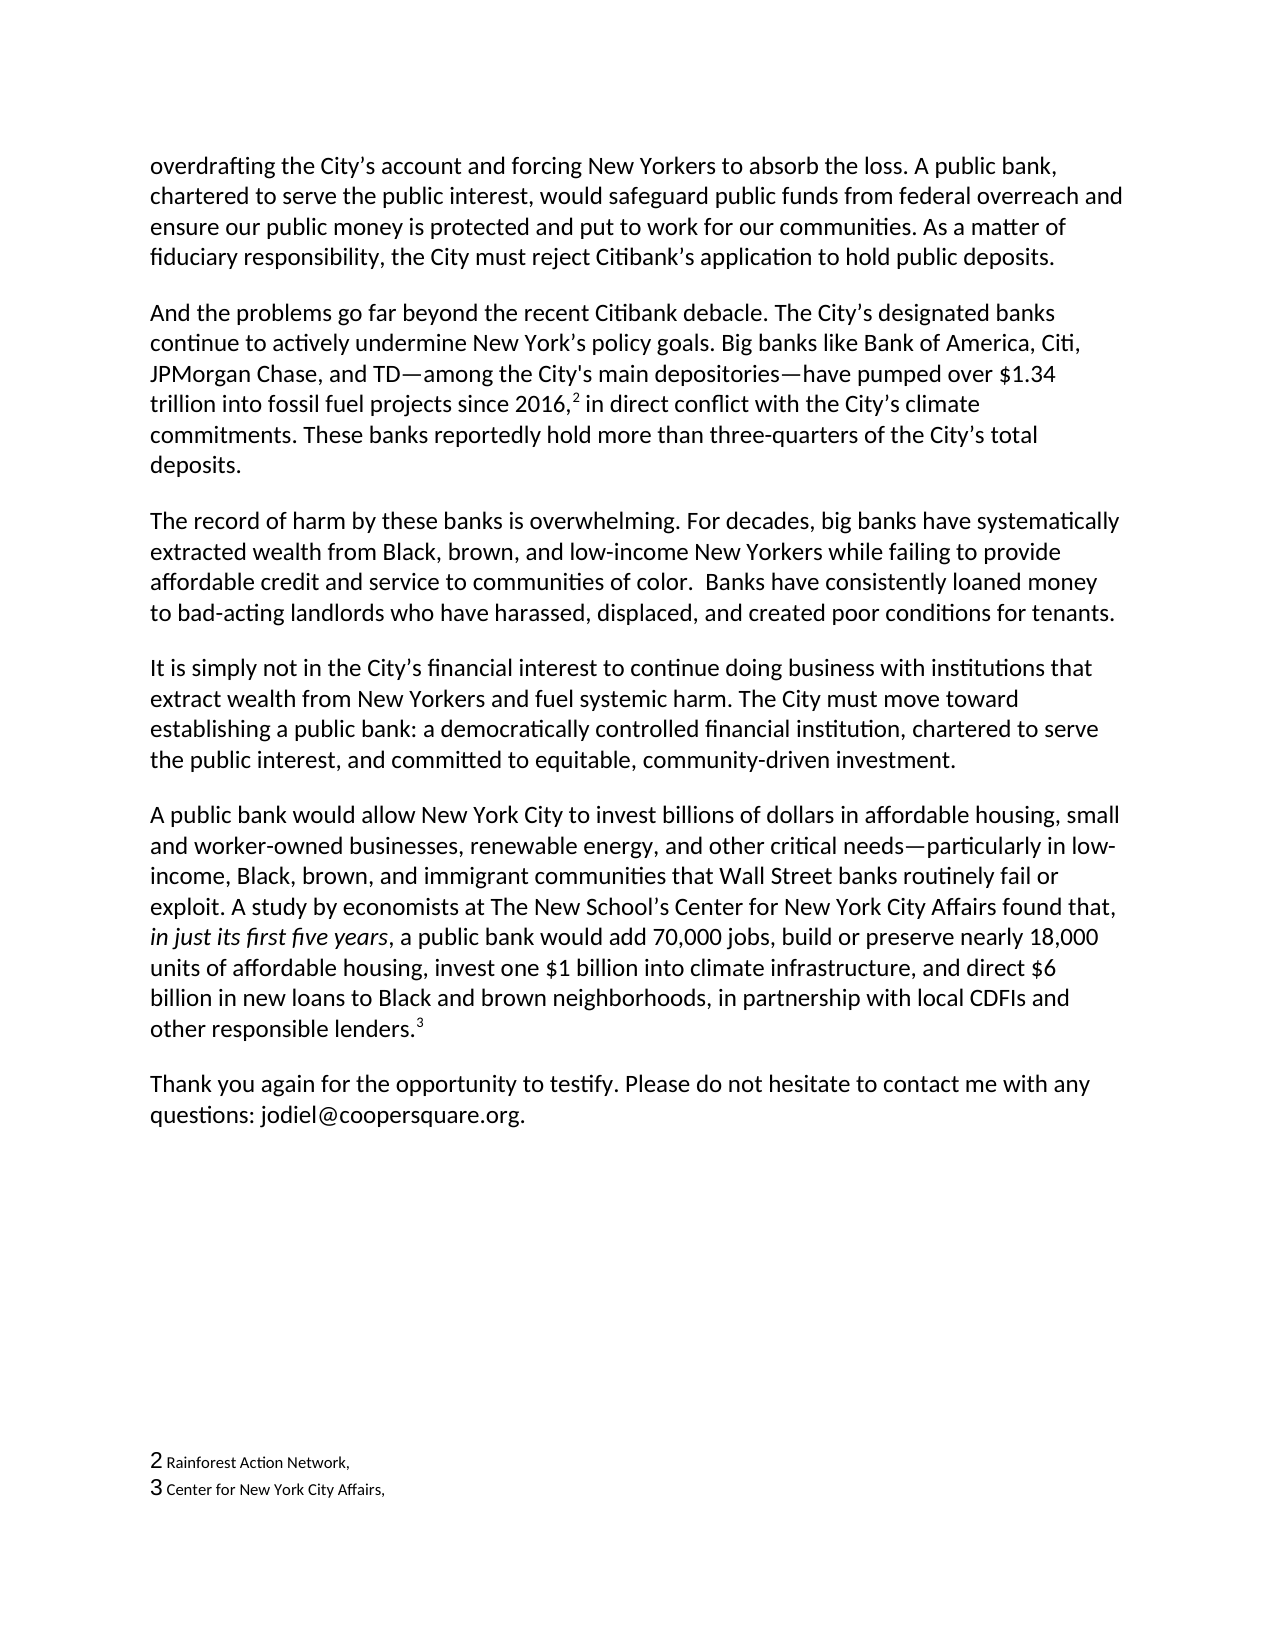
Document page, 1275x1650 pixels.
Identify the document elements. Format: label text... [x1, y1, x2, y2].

text The record of harm by these banks is overwhelming. For decades, big banks have systematically extracted wealth from Black, brown, and low-income New Yorkers while failing to provide affordable credit and service to communities of color. Banks have consistently loaned money to bad-acting landlords who have harassed, displaced, and created poor conditions for tenants. [150, 505, 1125, 627]
text And the problems go far beyond the recent Citibank debacle. The City’s designated banks continue to actively undermine New York’s policy goals. Big banks like Bank of America, Citi, JPMorgan Chase, and TD—among the City's main depositories—have pumped over $1.34 trillion into fossil fuel projects since 2016, in direct conflict with the City’s climate commitments. These banks reportedly hold more than three-quarters of the City’s total deposits. [150, 297, 1125, 480]
text It is simply not in the City’s financial interest to continue doing business with institutions that extract wealth from New Yorkers and fuel systemic harm. The City must move toward establishing a public bank: a democratically controlled financial institution, chartered to serve the public interest, and committed to equitable, community-driven investment. [150, 652, 1125, 774]
text A public bank would allow New York City to invest billions of dollars in affordable housing, small and worker-owned businesses, renewable energy, and other critical needs—particularly in low-income, Black, brown, and immigrant communities that Wall Street banks routinely fail or exploit. A study by economists at The New School’s Center for New York City Affairs found that, in just its first five years, a public bank would add 70,000 jobs, build or preserve nearly 18,000 units of affordable housing, invest one $1 billion into climate infrastructure, and direct $6 billion in new loans to Black and brown neighborhoods, in partnership with local CDFIs and other responsible lenders. [150, 799, 1125, 1043]
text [150, 150, 1125, 272]
text Thank you again for the opportunity to testify. Please do not hesitate to contact me with any questions: jodiel@coopersquare.org. [150, 1068, 1125, 1129]
